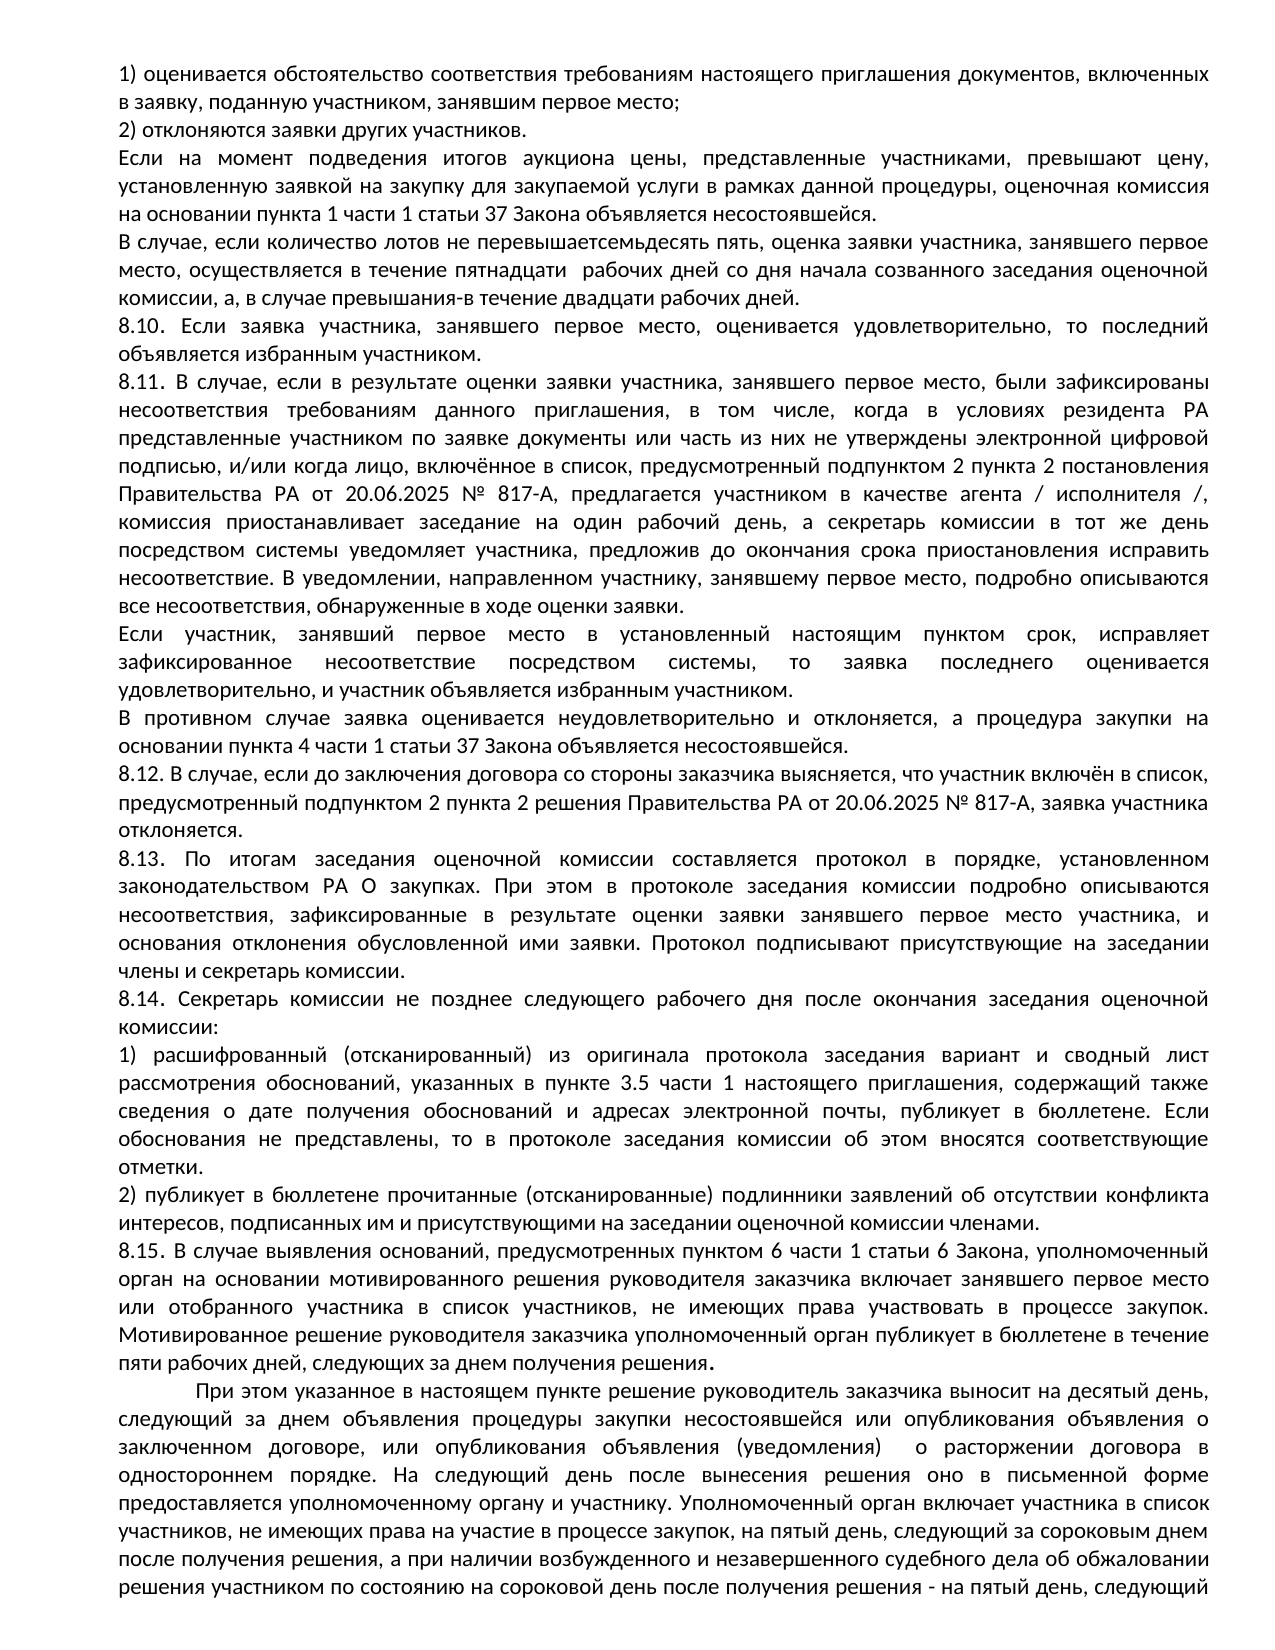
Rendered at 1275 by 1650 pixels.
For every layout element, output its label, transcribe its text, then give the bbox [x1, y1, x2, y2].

text 8.10․ Если заявка участника, занявшего первое место, оценивается удовлетворительно, то последний объявляется избранным участником. [118, 311, 1211, 367]
text 2) отклоняются заявки других участников. [118, 115, 1211, 143]
text Если участник, занявший первое место в установленный настоящим пунктом срок, исправляет зафиксированное несоответствие посредством системы, то заявка последнего оценивается удовлетворительно, и участник объявляется избранным участником. [118, 619, 1211, 703]
text В противном случае заявка оценивается неудовлетворительно и отклоняется, а процедура закупки на основании пункта 4 части 1 статьи 37 Закона объявляется несостоявшейся. [118, 703, 1211, 759]
text 2) публикует в бюллетене прочитанные (отсканированные) подлинники заявлений об отсутствии конфликта интересов, подписанных им и присутствующими на заседании оценочной комиссии членами. [118, 1180, 1211, 1236]
text Если на момент подведения итогов аукциона цены, представленные участниками, превышают цену, установленную заявкой на закупку для закупаемой услуги в рамках данной процедуры, оценочная комиссия на основании пункта 1 части 1 статьи 37 Закона объявляется несостоявшейся. [118, 143, 1211, 227]
text В случае, если количество лотов не перевышаетсемьдесять пять, оценка заявки участника, занявшего первое место, осуществляется в течение пятнадцати рабочих дней со дня начала созванного заседания оценочной комиссии, а, в случае превышания-в течение двадцати рабочих дней. [118, 227, 1211, 311]
text 1) расшифрованный (отсканированный) из оригинала протокола заседания вариант и сводный лист рассмотрения обоснований, указанных в пункте 3.5 части 1 настоящего приглашения, содержащий также сведения о дате получения обоснований и адресах электронной почты, публикует в бюллетене. Если обоснования не представлены, то в протоколе заседания комиссии об этом вносятся соответствующие отметки. [118, 1040, 1211, 1180]
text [118, 1376, 1211, 1600]
text 8.12. В случае, если до заключения договора со стороны заказчика выясняется, что участник включён в список, предусмотренный подпунктом 2 пункта 2 решения Правительства РА от 20.06.2025 № 817-А, заявка участника отклоняется. [118, 759, 1211, 844]
text 8.15․ В случае выявления оснований, предусмотренных пунктом 6 части 1 статьи 6 Закона, уполномоченный орган на основании мотивированного решения руководителя заказчика включает занявшего первое место или отобранного участника в список участников, не имеющих права участвовать в процессе закупок. Мотивированное решение руководителя заказчика уполномоченный орган публикует в бюллетене в течение пяти рабочих дней, следующих за днем получения решения. [118, 1236, 1211, 1376]
text 8.11․ В случае, если в результате оценки заявки участника, занявшего первое место, были зафиксированы несоответствия требованиям данного приглашения, в том числе, когда в условиях резидента РА представленные участником по заявке документы или часть из них не утверждены электронной цифровой подписью, и/или когда лицо, включённое в список, предусмотренный подпунктом 2 пункта 2 постановления Правительства РА от 20.06.2025 № 817-А, предлагается участником в качестве агента / исполнителя /, комиссия приостанавливает заседание на один рабочий день, а секретарь комиссии в тот же день посредством системы уведомляет участника, предложив до окончания срока приостановления исправить несоответствие. В уведомлении, направленном участнику, занявшему первое место, подробно описываются все несоответствия, обнаруженные в ходе оценки заявки. [118, 367, 1211, 619]
text 1) оценивается обстоятельство соответствия требованиям настоящего приглашения документов, включенных в заявку, поданную участником, занявшим первое место; [118, 59, 1211, 115]
text 8.13․ По итогам заседания оценочной комиссии составляется протокол в порядке, установленном законодательством РА О закупках. При этом в протоколе заседания комиссии подробно описываются несоответствия, зафиксированные в результате оценки заявки занявшего первое место участника, и основания отклонения обусловленной ими заявки. Протокол подписывают присутствующие на заседании члены и секретарь комиссии. [118, 844, 1211, 984]
text 8.14․ Секретарь комиссии не позднее следующего рабочего дня после окончания заседания оценочной комиссии: [118, 984, 1211, 1040]
